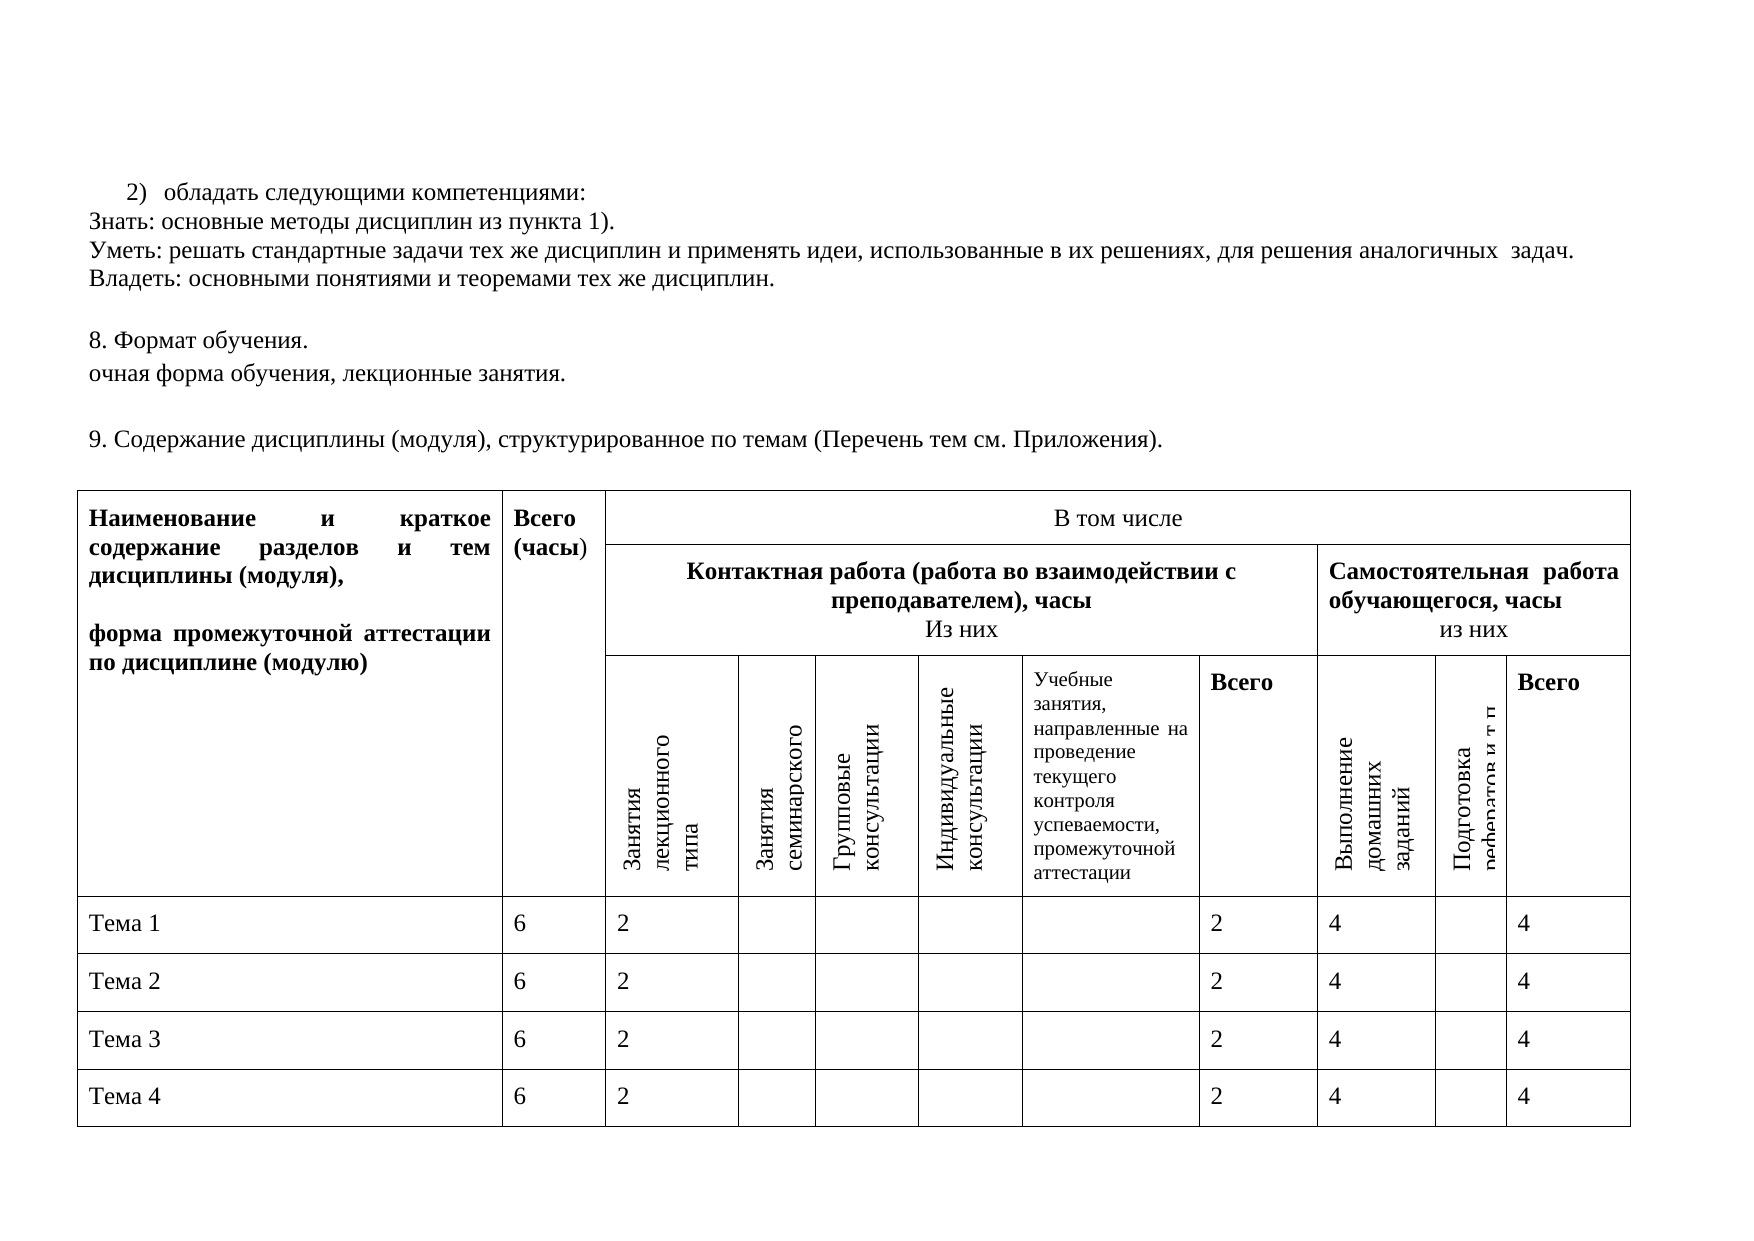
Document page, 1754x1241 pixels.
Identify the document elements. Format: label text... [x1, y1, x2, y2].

table_cell 2 [606, 1070, 738, 1126]
table_header Наименование и краткое содержание разделов и тем дисциплины (модуля), форма промежуточной аттестации по дисциплине (модулю) [78, 491, 502, 896]
table_cell Тема 2 [78, 954, 502, 1011]
table_cell 4 [1507, 897, 1630, 953]
table_cell 4 [1507, 954, 1630, 1011]
table_cell [1023, 1012, 1199, 1068]
table_header В том числе [606, 491, 1630, 544]
table_cell 2 [1200, 1070, 1317, 1126]
table_cell [1436, 897, 1506, 953]
table_cell [1023, 1070, 1199, 1126]
table_cell Всего [1200, 656, 1317, 896]
table_cell 4 [1507, 1070, 1630, 1126]
table_cell 2 [1200, 1012, 1317, 1068]
table_cell [919, 1012, 1022, 1068]
table_cell 4 [1318, 1012, 1435, 1068]
table_cell [1436, 1070, 1506, 1126]
text 9. Содержание дисциплины (модуля), структурированное по темам (Перечень тем см. Приложения). [89, 424, 1636, 453]
table_cell Индивидуальные консультации [919, 656, 1022, 896]
table_cell 6 [503, 1070, 605, 1126]
table_cell [739, 897, 815, 953]
table_cell [739, 954, 815, 1011]
text Владеть: основными понятиями и теоремами тех же дисциплин. [89, 263, 1636, 292]
table_cell [919, 1070, 1022, 1126]
table_cell [739, 1012, 815, 1068]
table_cell [1436, 1012, 1506, 1068]
table_cell Тема 3 [78, 1012, 502, 1068]
table_cell Тема 4 [78, 1070, 502, 1126]
table_cell [816, 954, 918, 1011]
table_cell 6 [503, 897, 605, 953]
table_cell [739, 1070, 815, 1126]
table_cell [919, 954, 1022, 1011]
table_cell [816, 1012, 918, 1068]
list обладать следующими компетенциями: [126, 177, 1636, 206]
table_cell Групповые консультации [816, 656, 918, 896]
table_cell [816, 897, 918, 953]
table_cell Контактная работа (работа во взаимодействии с преподавателем), часы Из них [606, 545, 1317, 654]
table_cell Учебные занятия, направленные на проведение текущего контроля успеваемости, промежуточной аттестации [1023, 656, 1199, 896]
table_cell 4 [1507, 1012, 1630, 1068]
table_cell 2 [606, 1012, 738, 1068]
table_cell Подготовка рефератов и т.п. [1436, 656, 1506, 896]
table_cell 6 [503, 1012, 605, 1068]
text очная форма обучения, лекционные занятия. [89, 358, 1636, 387]
table_cell 4 [1318, 1070, 1435, 1126]
table_header Всего (часы) [503, 491, 605, 896]
table_cell [1023, 897, 1199, 953]
text Знать: основные методы дисциплин из пункта 1). [89, 206, 1636, 235]
table_cell 2 [606, 897, 738, 953]
table_cell [919, 897, 1022, 953]
table_cell Тема 1 [78, 897, 502, 953]
table_cell [816, 1070, 918, 1126]
text 8. Формат обучения. [89, 325, 1636, 354]
table_cell [1436, 954, 1506, 1011]
table_cell 2 [1200, 954, 1317, 1011]
table_cell 6 [503, 954, 605, 1011]
table_cell Всего [1507, 656, 1630, 896]
table_cell [1023, 954, 1199, 1011]
table_cell Занятия лекционного типа [606, 656, 738, 896]
table_cell Выполнение домашних заданий [1318, 656, 1435, 896]
table_cell 2 [1200, 897, 1317, 953]
table_cell 4 [1318, 954, 1435, 1011]
table_cell 4 [1318, 897, 1435, 953]
table_cell Занятия семинарского типа [739, 656, 815, 896]
table_cell 2 [606, 954, 738, 1011]
text Уметь: решать стандартные задачи тех же дисциплин и применять идеи, использованные в их решениях, для решения аналогичных задач. [89, 235, 1636, 263]
table_cell Самостоятельная работа обучающегося, часы из них [1318, 545, 1630, 654]
